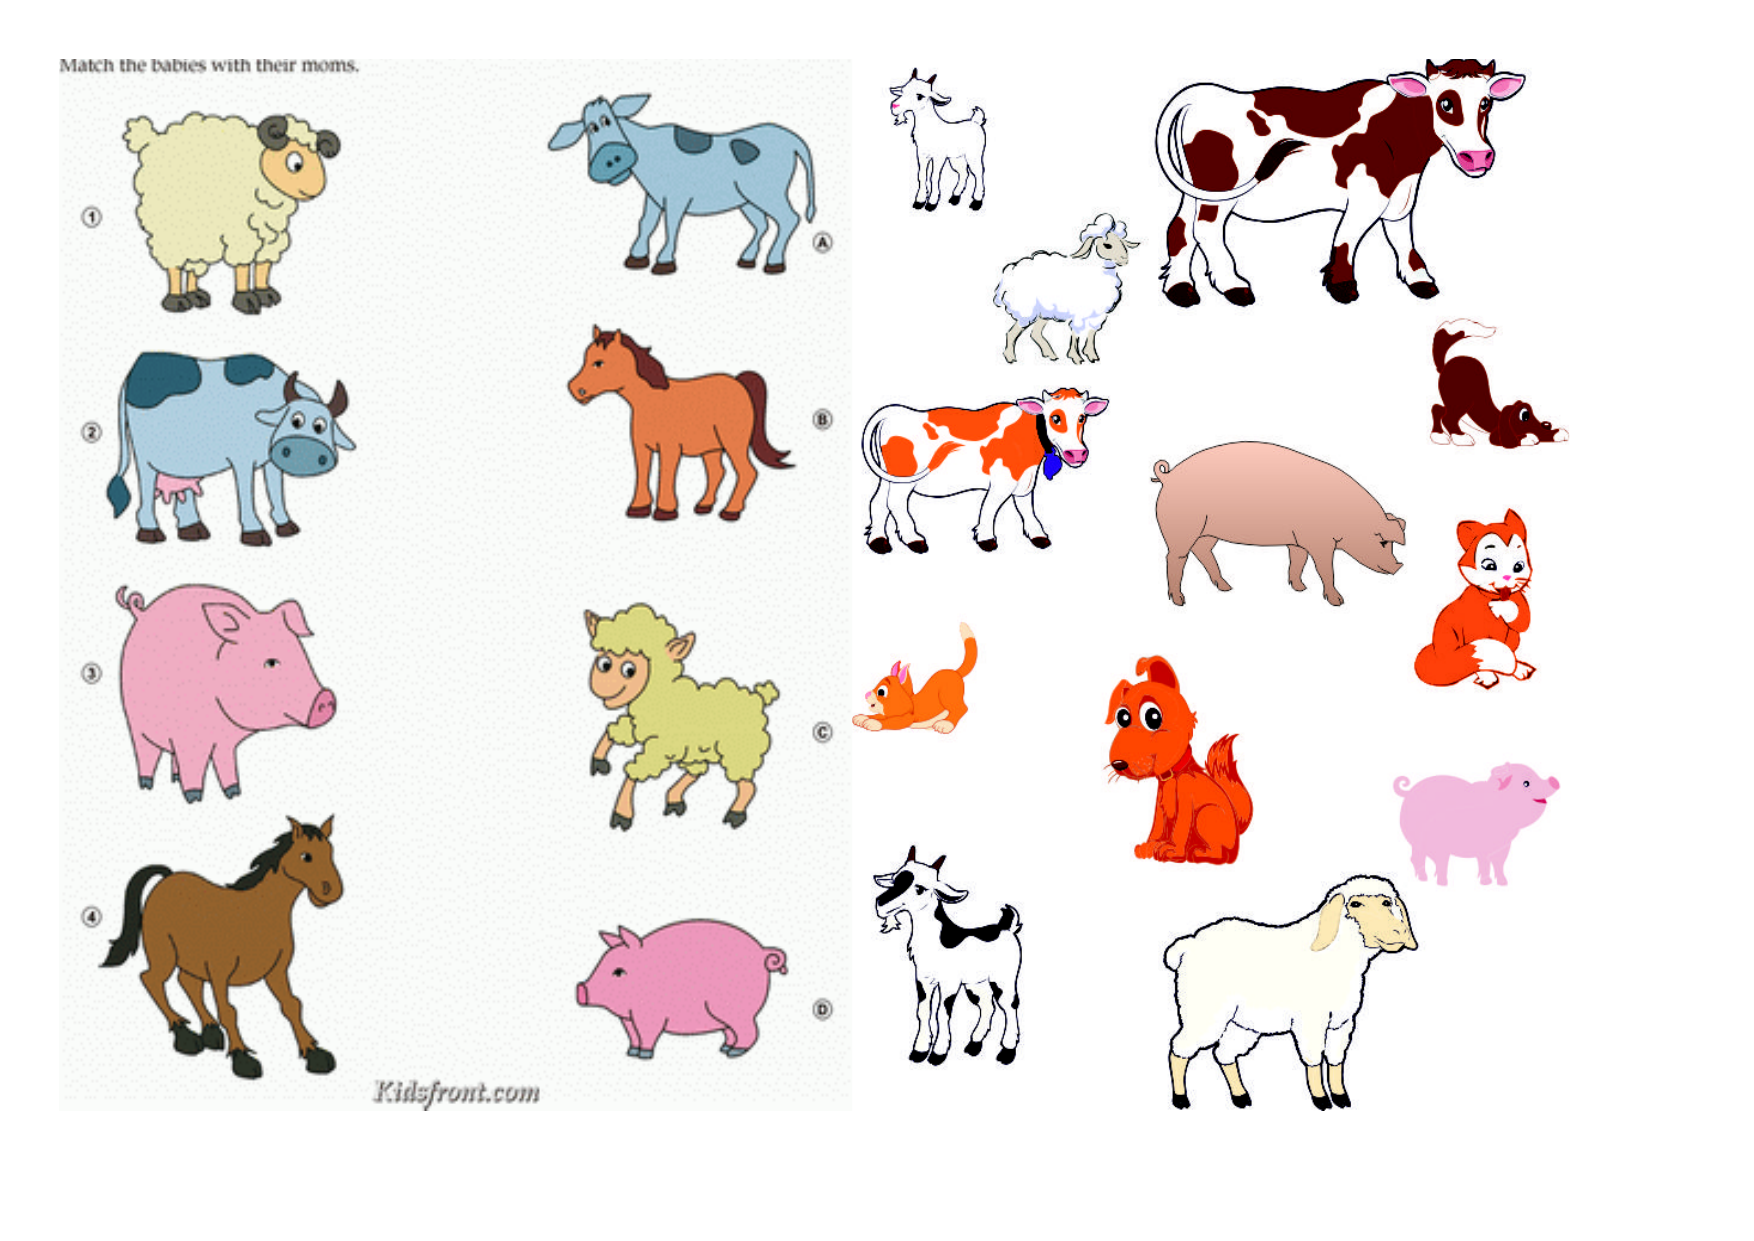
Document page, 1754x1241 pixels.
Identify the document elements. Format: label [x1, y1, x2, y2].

picture [59, 59, 1570, 1111]
